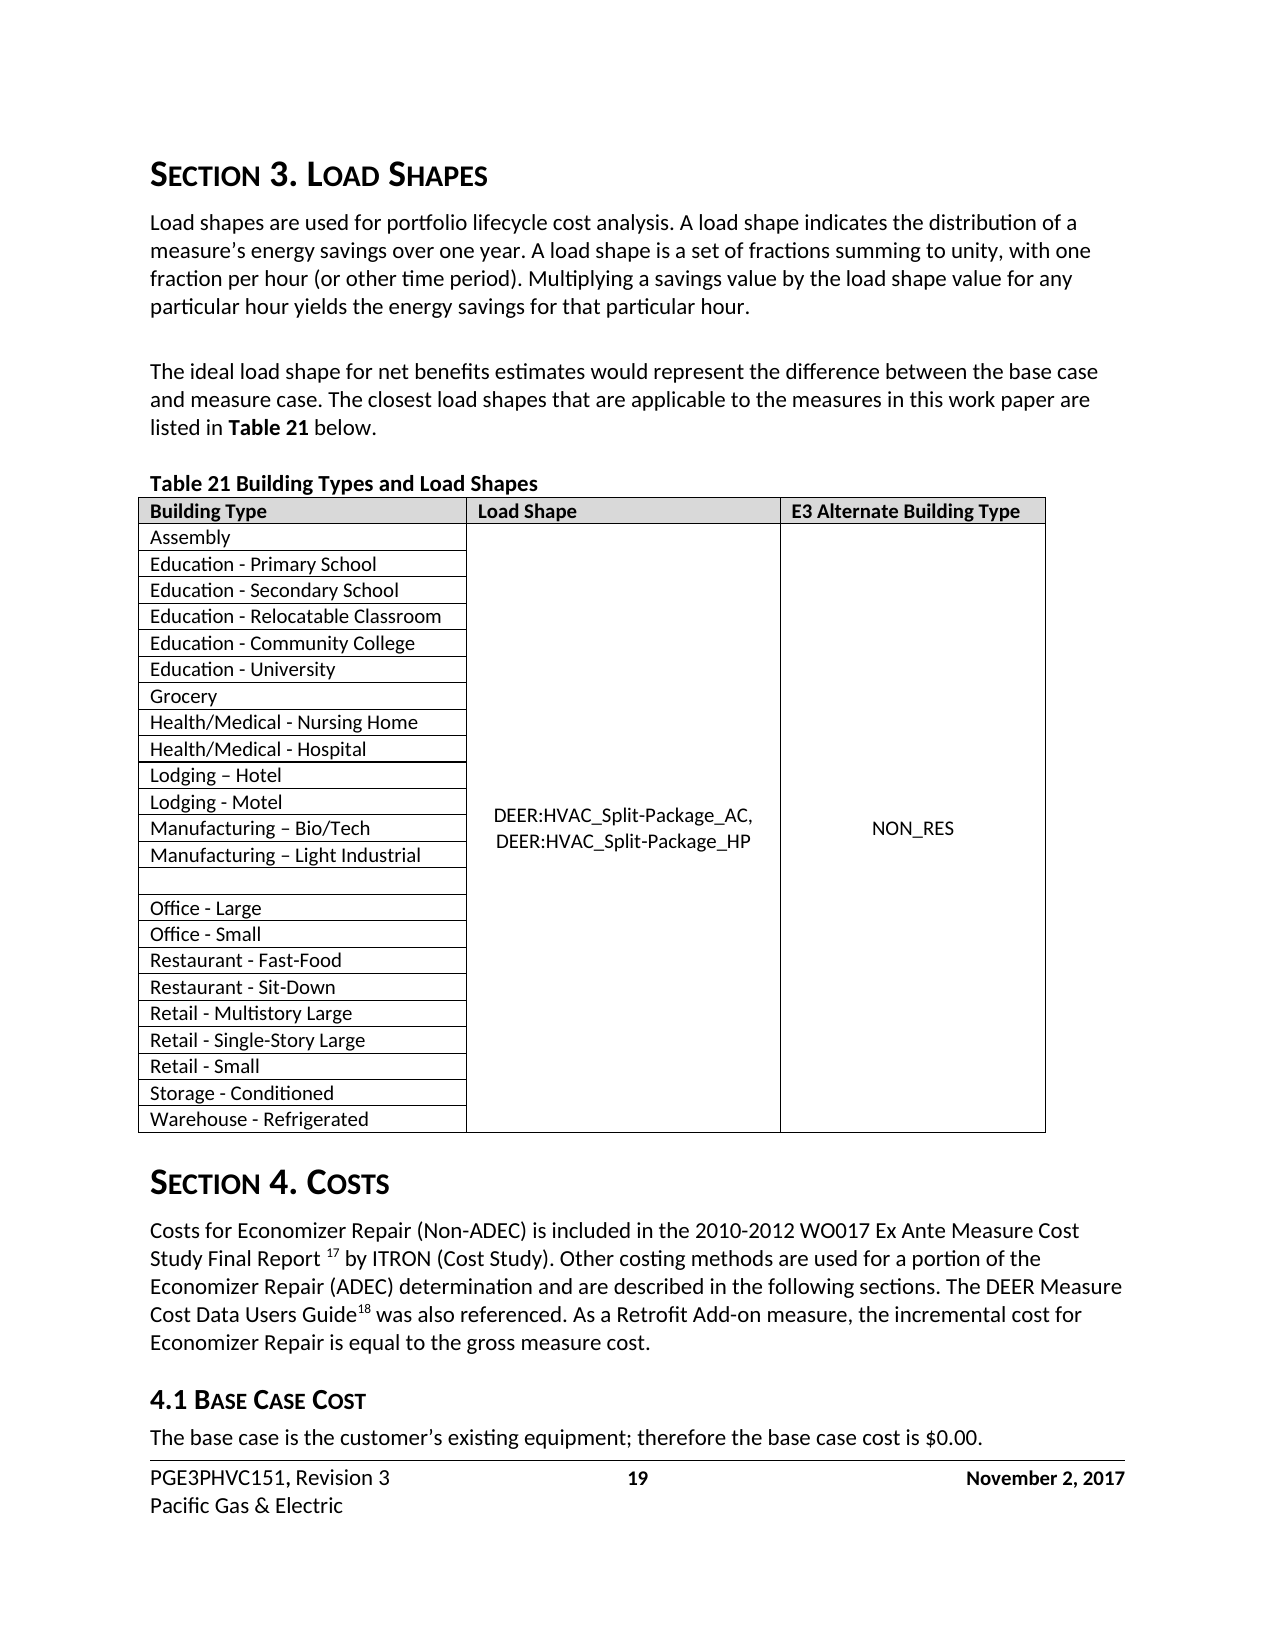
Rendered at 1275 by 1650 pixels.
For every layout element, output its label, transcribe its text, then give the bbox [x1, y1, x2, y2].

table_cell Restaurant - Sit-Down [139, 974, 466, 999]
table_cell Office - Small [139, 921, 466, 947]
table_cell Restaurant - Fast-Food [139, 948, 466, 973]
table_cell Lodging - Motel [139, 789, 466, 814]
table_cell Storage - Conditioned [139, 1080, 466, 1105]
table_cell Education - Community College [139, 630, 466, 656]
text The ideal load shape for net benefits estimates would represent the difference between the base case and measure case. The closest load shapes that are applicable to the measures in this work paper are listed in Table 21 below. [150, 357, 1125, 441]
table_cell Assembly [139, 524, 466, 550]
subtitle 4.1 Base Case Cost [150, 1381, 1125, 1417]
table_header Load Shape [467, 498, 780, 523]
table_cell Office - Large [139, 895, 466, 920]
text Costs for Economizer Repair (Non-ADEC) is included in the 2010-2012 WO017 Ex Ante Measure Cost Study Final Report by ITRON (Cost Study). Other costing methods are used for a portion of the Economizer Repair (ADEC) determination and are described in the following sections. The DEER Measure Cost Data Users Guide was also referenced. As a Retrofit Add-on measure, the incremental cost for Economizer Repair is equal to the gross measure cost. [150, 1216, 1125, 1356]
subtitle Section 3. Load Shapes [150, 150, 1125, 196]
table_cell Warehouse - Refrigerated [139, 1106, 466, 1132]
table_cell Health/Medical - Nursing Home [139, 710, 466, 735]
table_cell Education - Primary School [139, 551, 466, 576]
table_header E3 Alternate Building Type [781, 498, 1045, 523]
table_cell Retail - Small [139, 1054, 466, 1079]
table_header Building Type [139, 498, 466, 523]
table_cell Lodging – Hotel [139, 763, 466, 788]
table_cell Education - Secondary School [139, 577, 466, 603]
table_cell Manufacturing – Light Industrial [139, 842, 466, 867]
table_cell Retail - Single-Story Large [139, 1027, 466, 1052]
text The base case is the customer’s existing equipment; therefore the base case cost is $0.00. [150, 1423, 1125, 1451]
text Load shapes are used for portfolio lifecycle cost analysis. A load shape indicates the distribution of a measure’s energy savings over one year. A load shape is a set of fractions summing to unity, with one fraction per hour (or other time period). Multiplying a savings value by the load shape value for any particular hour yields the energy savings for that particular hour. [150, 208, 1125, 320]
table_cell DEER:HVAC_Split-Package_AC, DEER:HVAC_Split-Package_HP [467, 524, 780, 1132]
table_cell Education - Relocatable Classroom [139, 604, 466, 629]
table_cell Grocery [139, 683, 466, 708]
table_cell [139, 868, 466, 894]
table_cell Education - University [139, 657, 466, 682]
table_cell Manufacturing – Bio/Tech [139, 815, 466, 841]
table_cell Health/Medical - Hospital [139, 736, 466, 761]
table_cell NON_RES [781, 524, 1045, 1132]
subtitle Section 4. Costs [150, 1158, 1125, 1204]
table_cell Retail - Multistory Large [139, 1001, 466, 1026]
